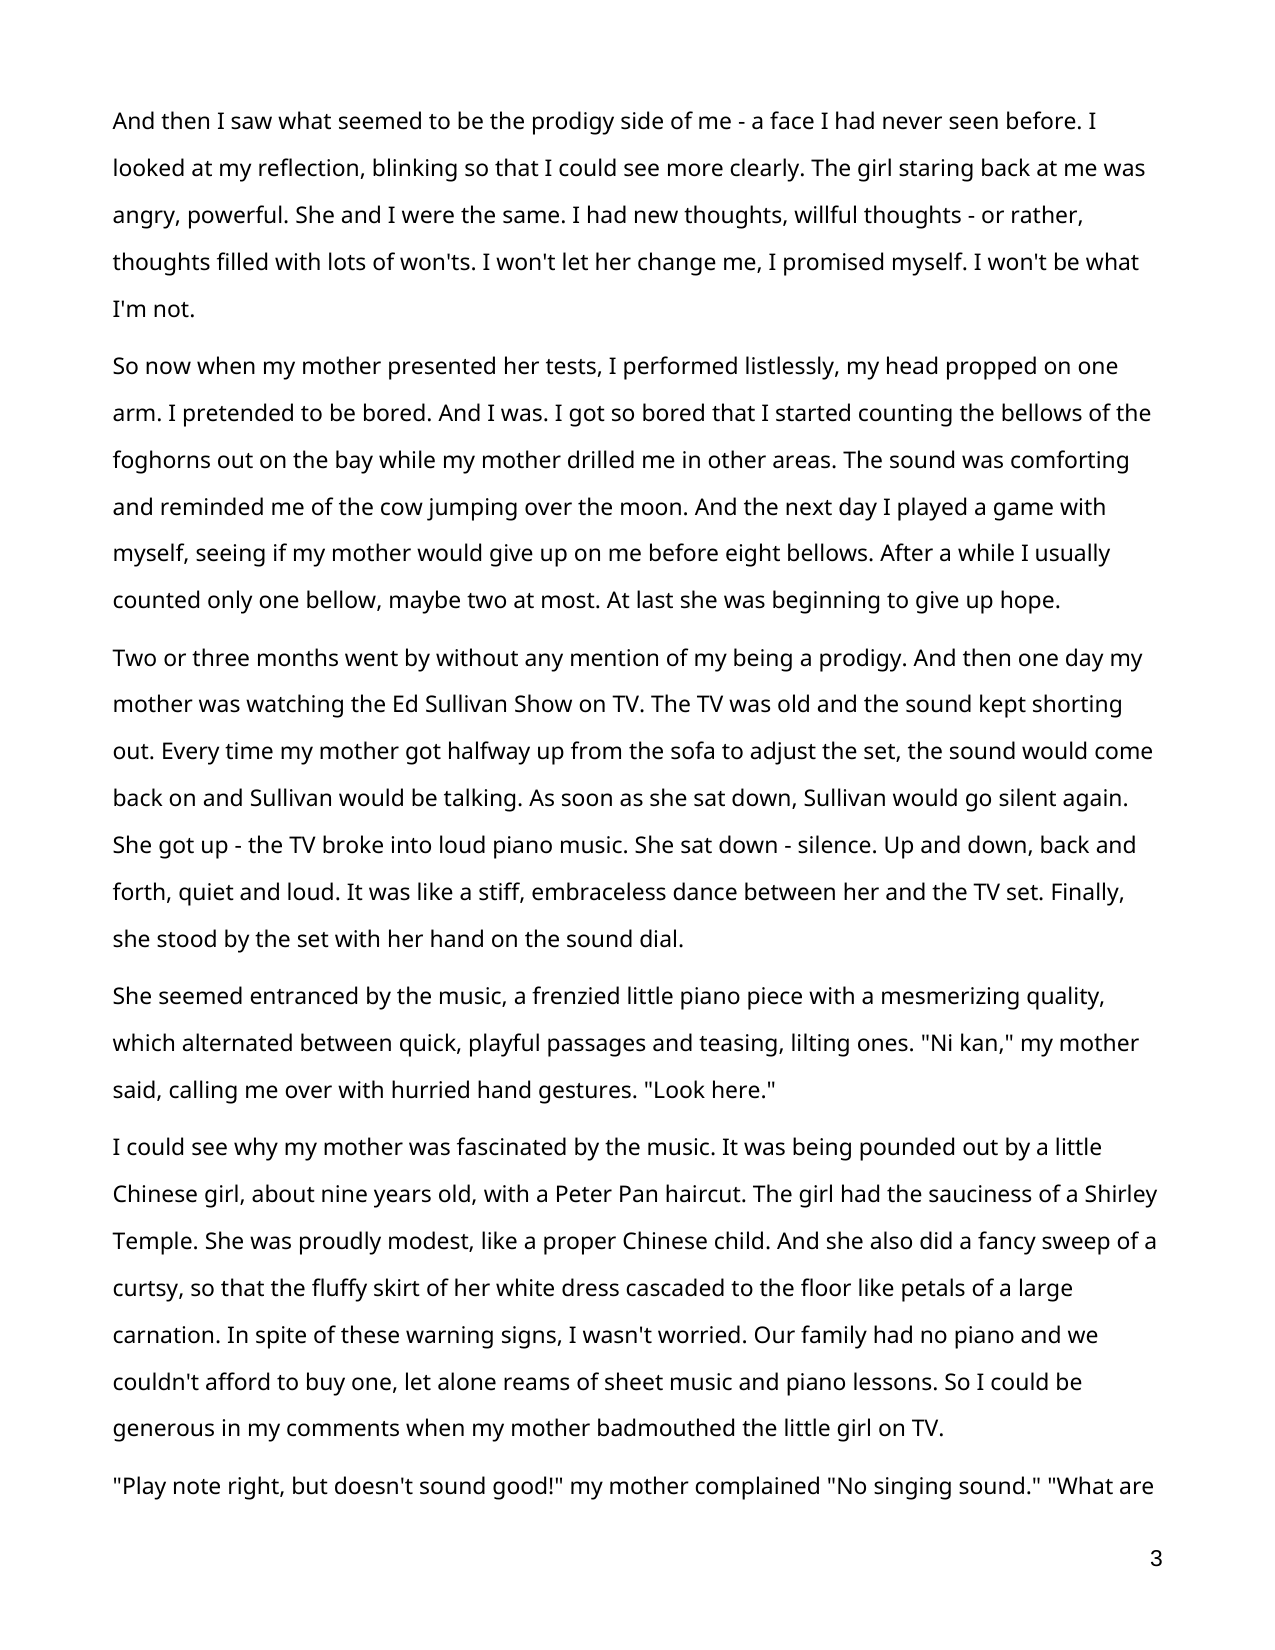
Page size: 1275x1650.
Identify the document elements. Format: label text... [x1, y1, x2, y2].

text And then I saw what seemed to be the prodigy side of me - a face I had never seen before. I looked at my reflection, blinking so that I could see more clearly. The girl staring back at me was angry, powerful. She and I were the same. I had new thoughts, willful thoughts - or rather, thoughts filled with lots of won'ts. I won't let her change me, I promised myself. I won't be what I'm not. [112, 105, 1162, 324]
text I could see why my mother was fascinated by the music. It was being pounded out by a little Chinese girl, about nine years old, with a Peter Pan haircut. The girl had the sauciness of a Shirley Temple. She was proudly modest, like a proper Chinese child. And she also did a fancy sweep of a curtsy, so that the fluffy skirt of her white dress cascaded to the floor like petals of a large carnation. In spite of these warning signs, I wasn't worried. Our family had no piano and we couldn't afford to buy one, let alone reams of sheet music and piano lessons. So I could be generous in my comments when my mother badmouthed the little girl on TV. [112, 1131, 1162, 1443]
text So now when my mother presented her tests, I performed listlessly, my head propped on one arm. I pretended to be bored. And I was. I got so bored that I started counting the bellows of the foghorns out on the bay while my mother drilled me in other areas. The sound was comforting and reminded me of the cow jumping over the moon. And the next day I played a game with myself, seeing if my mother would give up on me before eight bellows. After a while I usually counted only one bellow, maybe two at most. At last she was beginning to give up hope. [112, 350, 1162, 615]
text She seemed entranced by the music, a frenzied little piano piece with a mesmerizing quality, which alternated between quick, playful passages and teasing, lilting ones. "Ni kan," my mother said, calling me over with hurried hand gestures. "Look here." [112, 980, 1162, 1105]
text Two or three months went by without any mention of my being a prodigy. And then one day my mother was watching the Ed Sullivan Show on TV. The TV was old and the sound kept shorting out. Every time my mother got halfway up from the sofa to adjust the set, the sound would come back on and Sullivan would be talking. As soon as she sat down, Sullivan would go silent again. She got up - the TV broke into loud piano music. She sat down - silence. Up and down, back and forth, quiet and loud. It was like a stiff, embraceless dance between her and the TV set. Finally, she stood by the set with her hand on the sound dial. [112, 641, 1162, 954]
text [112, 1469, 1162, 1501]
